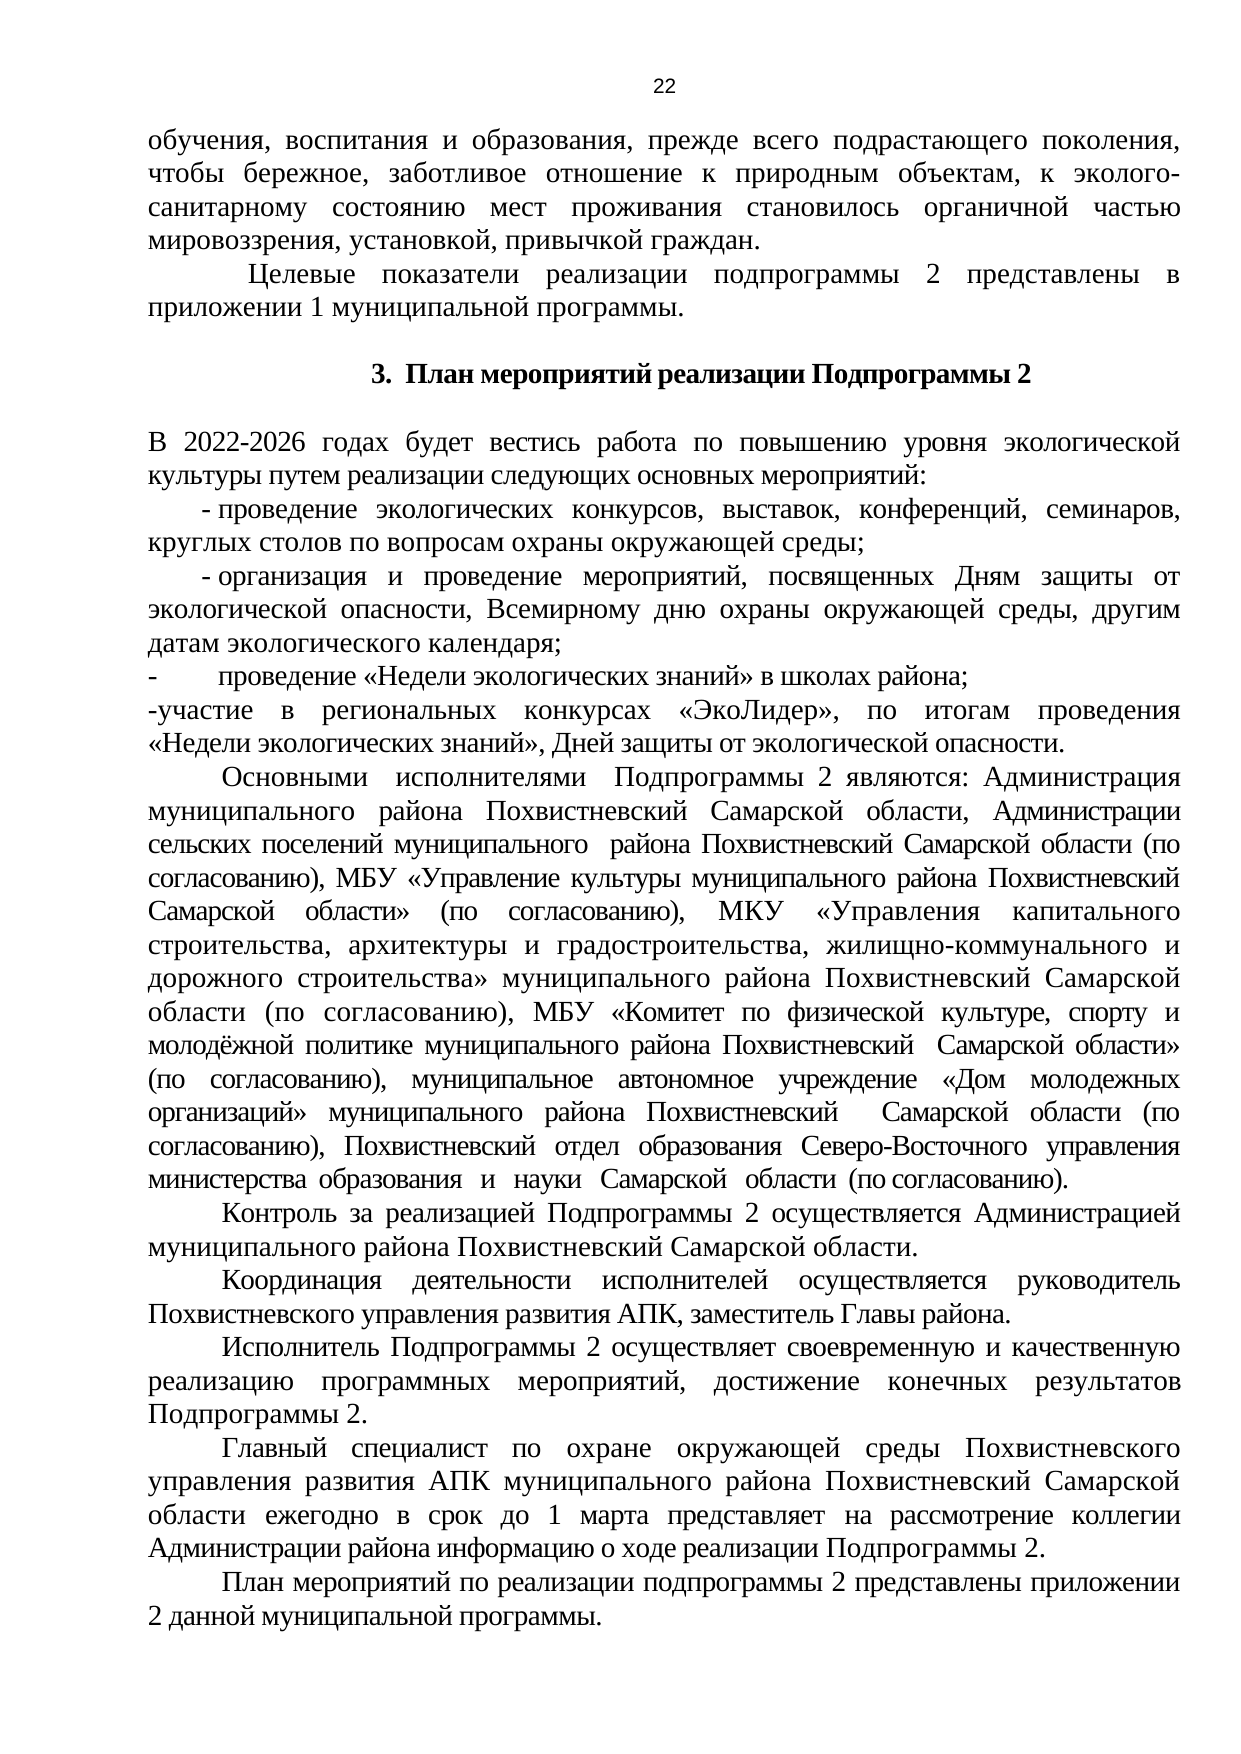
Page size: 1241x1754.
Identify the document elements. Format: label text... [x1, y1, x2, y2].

text Основными исполнителями Подпрограммы 2 являются: Администрация муниципального района Похвистневский Самарской области, Администрации сельских поселений муниципального района Похвистневский Самарской области (по согласованию), МБУ «Управление культуры муниципального района Похвистневский Самарской области» (по согласованию), МКУ «Управления капитального строительства, архитектуры и градостроительства, жилищно-коммунального и дорожного строительства» муниципального района Похвистневский Самарской области (по согласованию), МБУ «Комитет по физической культуре, спорту и молодёжной политике муниципального района Похвистневский Самарской области» (по согласованию), муниципальное автономное учреждение «Дом молодежных организаций» муниципального района Похвистневский Самарской области (по согласованию), Похвистневский отдел образования Северо-Восточного управления министерства образования и науки Самарской области (по согласованию). [148, 759, 1181, 1195]
text 3. План мероприятий реализации Подпрограммы 2 [148, 357, 1181, 390]
text В 2022-2026 годах будет вестись работа по повышению уровня экологической культуры путем реализации следующих основных мероприятий: [148, 424, 1181, 491]
text План мероприятий по реализации подпрограммы 2 представлены приложении 2 данной муниципальной программы. [148, 1564, 1181, 1631]
text Целевые показатели реализации подпрограммы 2 представлены в приложении 1 муниципальной программы. [148, 256, 1181, 323]
text Главный специалист по охране окружающей среды Похвистневского управления развития АПК муниципального района Похвистневский Самарской области ежегодно в срок до 1 марта представляет на рассмотрение коллегии Администрации района информацию о ходе реализации Подпрограммы 2. [148, 1430, 1181, 1564]
list проведение «Недели экологических знаний» в школах района; [148, 658, 1181, 692]
text -участие в региональных конкурсах «ЭкоЛидер», по итогам проведения «Недели экологических знаний», Дней защиты от экологической опасности. [148, 692, 1181, 759]
list проведение экологических конкурсов, выставок, конференций, семинаров, круглых столов по вопросам охраны окружающей среды; [148, 491, 1181, 558]
text Исполнитель Подпрограммы 2 осуществляет своевременную и качественную реализацию программных мероприятий, достижение конечных результатов Подпрограммы 2. [148, 1329, 1181, 1430]
list организация и проведение мероприятий, посвященных Дням защиты от экологической опасности, Всемирному дню охраны окружающей среды, другим датам экологического календаря; [148, 558, 1181, 658]
text Контроль за реализацией Подпрограммы 2 осуществляется Администрацией муниципального района Похвистневский Самарской области. [148, 1195, 1181, 1262]
text Координация деятельности исполнителей осуществляется руководитель Похвистневского управления развития АПК, заместитель Главы района. [148, 1262, 1181, 1329]
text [148, 122, 1181, 256]
